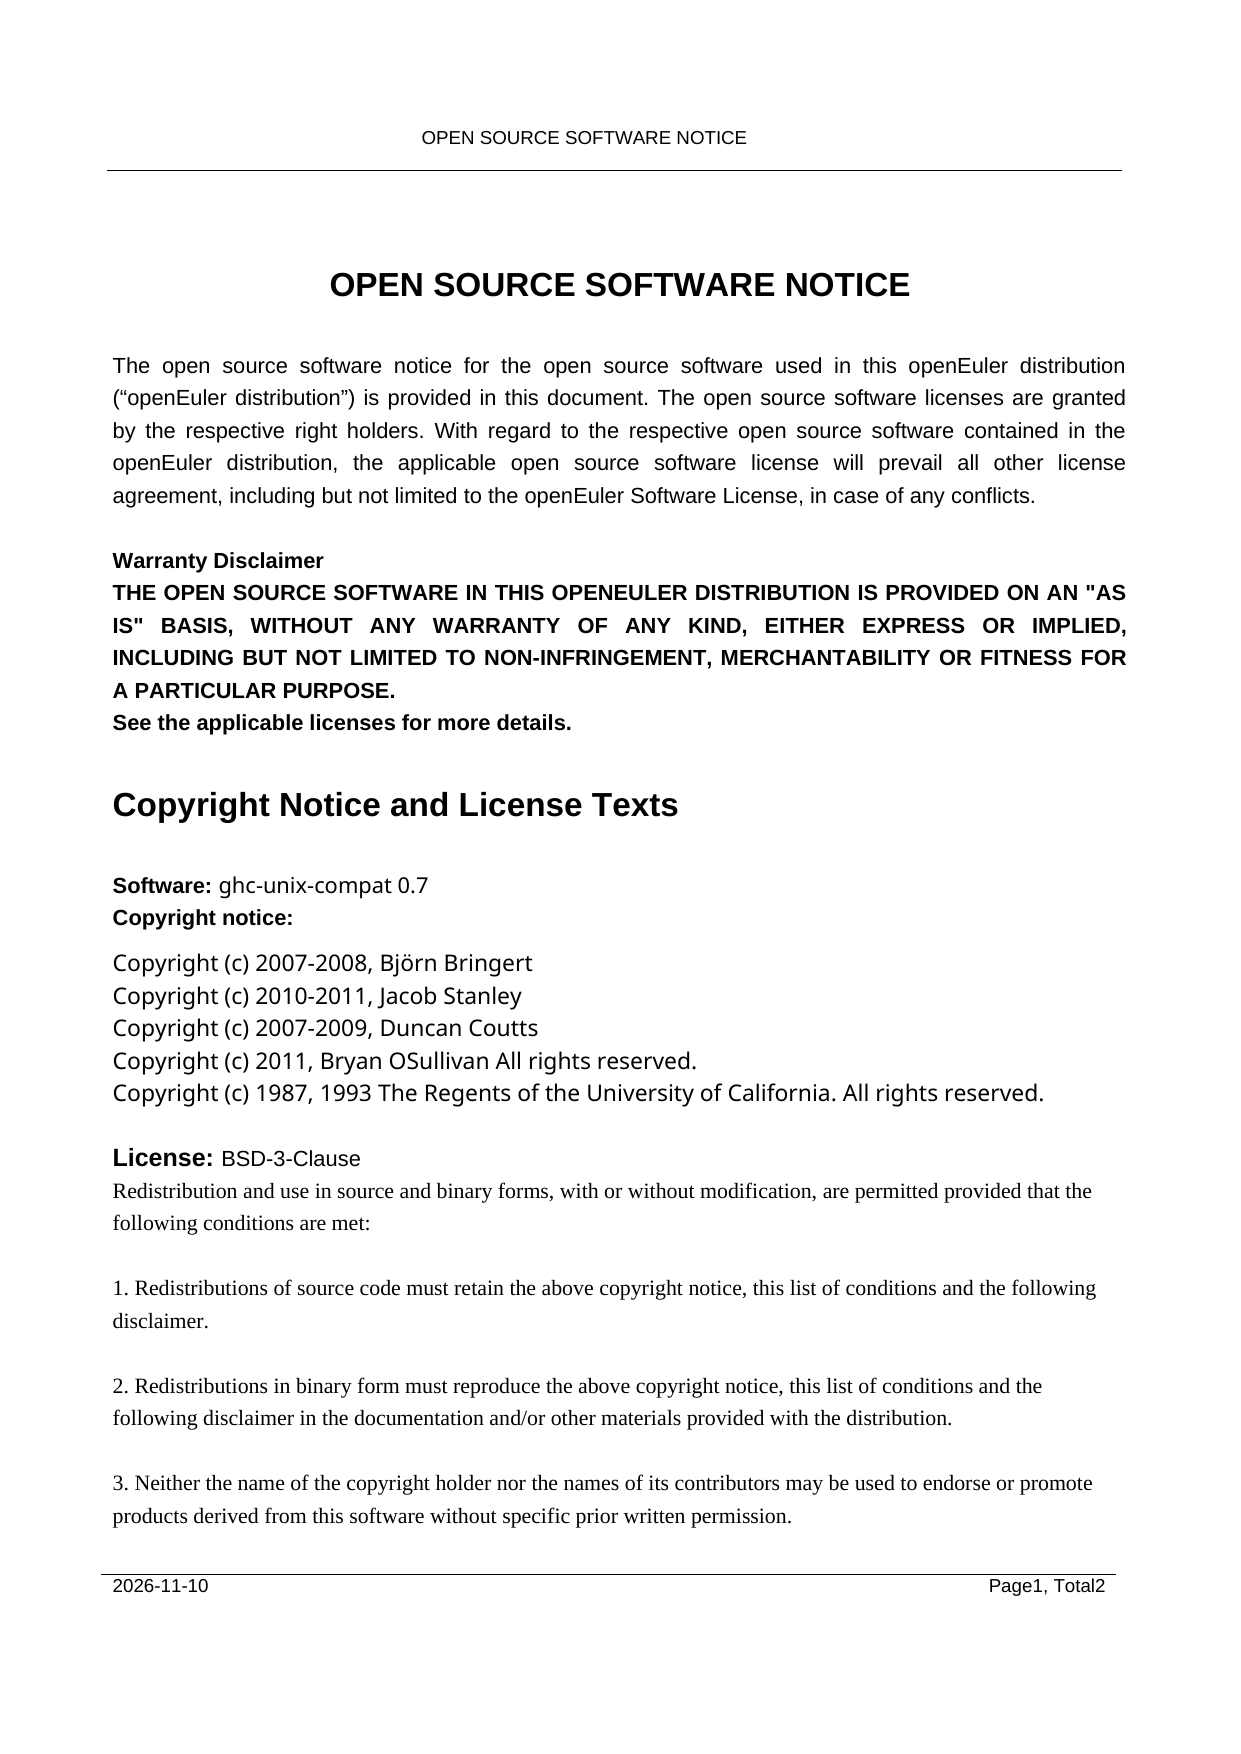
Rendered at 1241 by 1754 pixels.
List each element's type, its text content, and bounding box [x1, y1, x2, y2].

text THE OPEN SOURCE SOFTWARE IN THIS OPENEULER DISTRIBUTION IS PROVIDED ON AN "AS IS" BASIS, WITHOUT ANY WARRANTY OF ANY KIND, EITHER EXPRESS OR IMPLIED, INCLUDING BUT NOT LIMITED TO NON-INFRINGEMENT, MERCHANTABILITY OR FITNESS FOR A PARTICULAR PURPOSE. See the applicable licenses for more details. [112, 576, 1128, 739]
text Warranty Disclaimer [112, 544, 1128, 576]
text The open source software notice for the open source software used in this openEuler distribution (“openEuler distribution”) is provided in this document. The open source software licenses are granted by the respective right holders. With regard to the respective open source software contained in the openEuler distribution, the applicable open source software license will prevail all other license agreement, including but not limited to the openEuler Software License, in case of any conflicts. [112, 349, 1128, 511]
text Copyright (c) 2007-2008, Björn Bringert Copyright (c) 2010-2011, Jacob Stanley Copyright (c) 2007-2009, Duncan Coutts Copyright (c) 2011, Bryan OSullivan All rights reserved. Copyright (c) 1987, 1993 The Regents of the University of California. All rights reserved. [112, 947, 1128, 1142]
text Copyright notice: [112, 901, 1128, 934]
text License: BSD-3-Clause [112, 1142, 1128, 1174]
title Software: ghc-unix-compat 0.7 [112, 869, 1128, 901]
text Copyright Notice and License Texts [112, 771, 1128, 836]
text OPEN SOURCE SOFTWARE NOTICE [112, 251, 1128, 316]
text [112, 1174, 1128, 1532]
